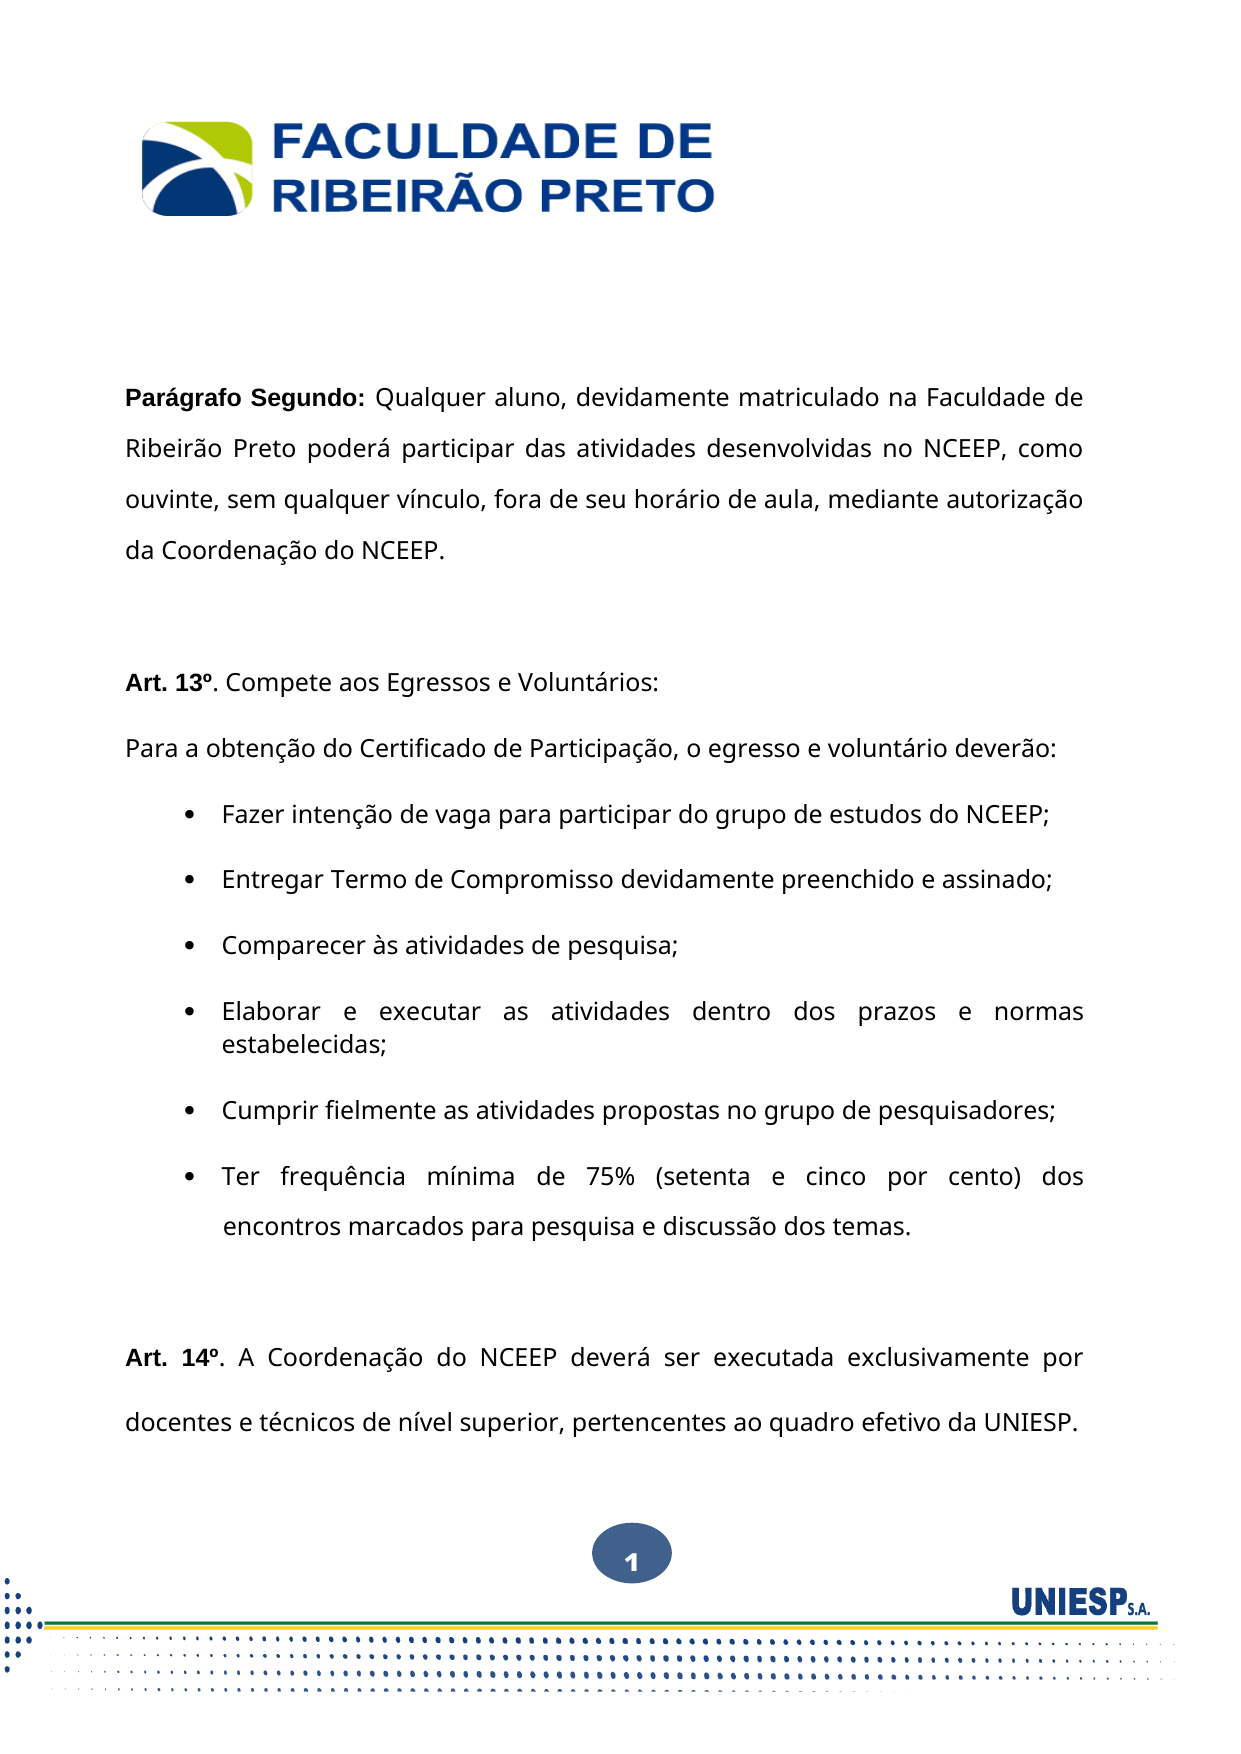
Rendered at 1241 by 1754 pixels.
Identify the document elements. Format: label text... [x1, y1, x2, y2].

text Parágrafo Segundo: Qualquer aluno, devidamente matriculado na Faculdade de Ribeirão Preto poderá participar das atividades desenvolvidas no NCEEP, como ouvinte, sem qualquer vínculo, fora de seu horário de aula, mediante autorização da Coordenação do NCEEP. [125, 380, 1084, 567]
list Ter frequência mínima de 75% (setenta e cinco por cento) dos encontros marcados para pesquisa e discussão dos temas. [185, 1159, 1084, 1242]
list Fazer intenção de vaga para participar do grupo de estudos do NCEEP; [185, 796, 1084, 831]
picture [0, 1522, 1181, 1692]
text Art. 14º. A Coordenação do NCEEP deverá ser executada exclusivamente por docentes e técnicos de nível superior, pertencentes ao quadro efetivo da UNIESP. [125, 1339, 1084, 1439]
list Elaborar e executar as atividades dentro dos prazos e normas estabelecidas; [185, 993, 1084, 1061]
list Entregar Termo de Compromisso devidamente preenchido e assinado; [185, 862, 1084, 896]
text Para a obtenção do Certificado de Participação, o egresso e voluntário deverão: [125, 730, 1084, 764]
list Comparecer às atividades de pesquisa; [185, 928, 1084, 962]
list Cumprir fielmente as atividades propostas no grupo de pesquisadores; [185, 1093, 1084, 1127]
picture [125, 59, 729, 274]
text Art. 13º. Compete aos Egressos e Voluntários: [125, 665, 1084, 699]
